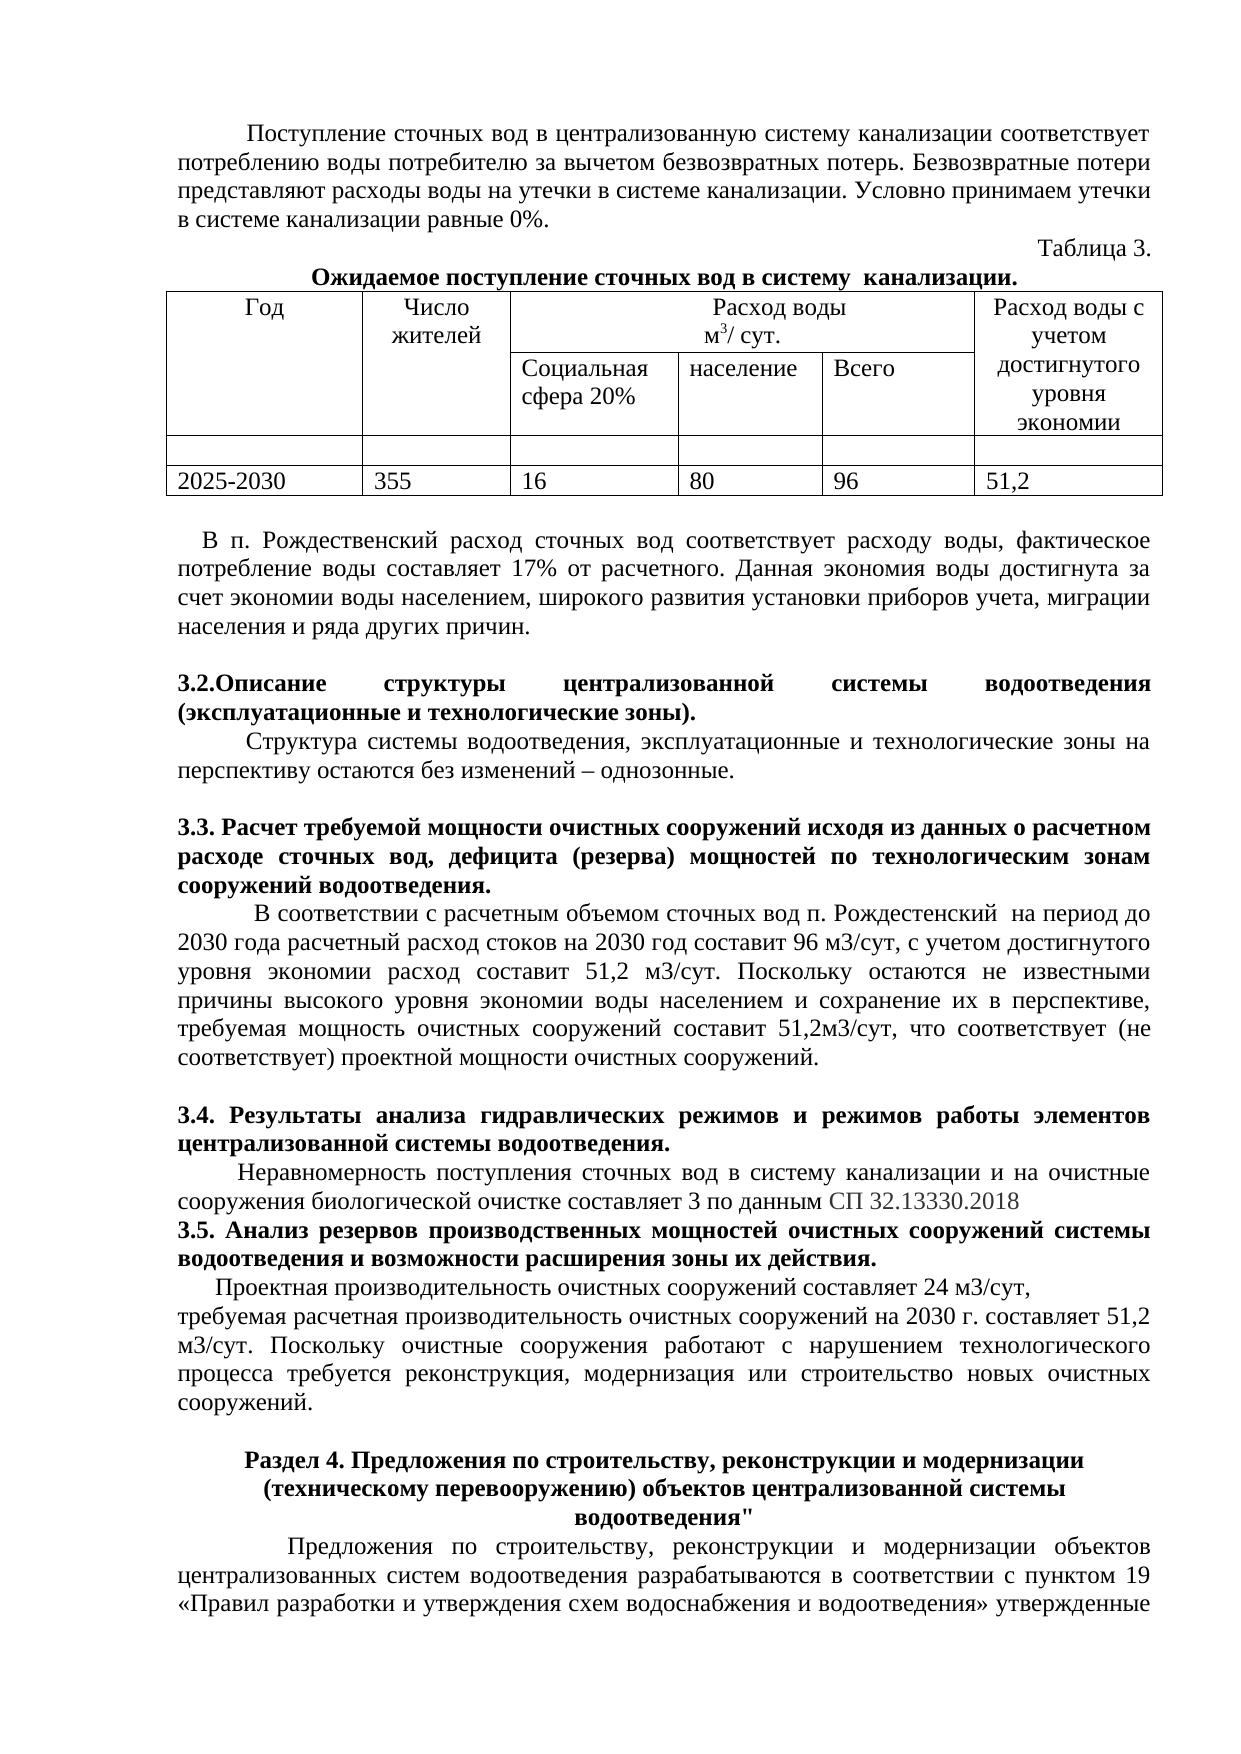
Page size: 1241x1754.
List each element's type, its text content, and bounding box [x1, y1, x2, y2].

table_header Расход воды м3/ сут. [511, 292, 974, 352]
table_cell [823, 436, 974, 465]
text 3.3. Расчет требуемой мощности очистных сооружений исходя из данных о расчетном расходе сточных вод, дефицита (резерва) мощностей по технологическим зонам сооружений водоотведения. [177, 812, 1152, 898]
text 3.4. Результаты анализа гидравлических режимов и режимов работы элементов централизованной системы водоотведения. [177, 1100, 1152, 1157]
text Таблица 3. [177, 233, 1152, 262]
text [177, 1531, 1152, 1617]
text В соответствии с расчетным объемом сточных вод п. Рождестенский на период до 2030 года расчетный расход стоков на 2030 год составит 96 м3/сут, с учетом достигнутого уровня экономии расход составит 51,2 м3/сут. Поскольку остаются не известными причины высокого уровня экономии воды населением и сохранение их в перспективе, требуемая мощность очистных сооружений составит 51,2м3/сут, что соответствует (не соответствует) проектной мощности очистных сооружений. [177, 898, 1152, 1071]
table_cell 96 [823, 466, 974, 495]
text Поступление сточных вод в централизованную систему канализации соответствует потреблению воды потребителю за вычетом безвозвратных потерь. Безвозвратные потери представляют расходы воды на утечки в системе канализации. Условно принимаем утечки в системе канализации равные 0%. [177, 118, 1152, 233]
text Раздел 4. Предложения по строительству, реконструкции и модернизации (техническому перевооружению) объектов централизованной системы водоотведения" [177, 1445, 1152, 1531]
text 3.5. Анализ резервов производственных мощностей очистных сооружений системы водоотведения и возможности расширения зоны их действия. [177, 1215, 1152, 1272]
table_cell 51,2 [975, 466, 1162, 495]
table_cell [167, 436, 362, 465]
text 3.2.Описание структуры централизованной системы водоотведения (эксплуатационные и технологические зоны). [177, 668, 1152, 726]
table_cell 2025-2030 [167, 466, 362, 495]
table_cell [511, 436, 678, 465]
table_cell [363, 436, 510, 465]
text Проектная производительность очистных сооружений составляет 24 м3/сут, [177, 1272, 1152, 1301]
table_cell 80 [679, 466, 822, 495]
table_cell 16 [511, 466, 678, 495]
table_cell [975, 436, 1162, 465]
text Структура системы водоотведения, эксплуатационные и технологические зоны на перспективу остаются без изменений – однозонные. [177, 726, 1152, 783]
table_cell население [679, 353, 822, 435]
table_cell [679, 436, 822, 465]
table_cell Социальная сфера 20% [511, 353, 678, 435]
text требуемая расчетная производительность очистных сооружений на 2030 г. составляет 51,2 м3/сут. Поскольку очистные сооружения работают с нарушением технологического процесса требуется реконструкция, модернизация или строительство новых очистных сооружений. [177, 1301, 1152, 1416]
table_header Год [167, 292, 362, 435]
text Неравномерность поступления сточных вод в систему канализации и на очистные сооружения биологической очистке составляет 3 по данным СП 32.13330.2018 [177, 1157, 1152, 1215]
table_header Число жителей [363, 292, 510, 435]
table_header Расход воды с учетом достигнутого уровня экономии [975, 292, 1162, 435]
text Ожидаемое поступление сточных вод в систему канализации. [177, 262, 1152, 291]
table_cell 355 [363, 466, 510, 495]
table_cell Всего [823, 353, 974, 435]
text В п. Рождественский расход сточных вод соответствует расходу воды, фактическое потребление воды составляет 17% от расчетного. Данная экономия воды достигнута за счет экономии воды населением, широкого развития установки приборов учета, миграции населения и ряда других причин. [177, 525, 1152, 640]
